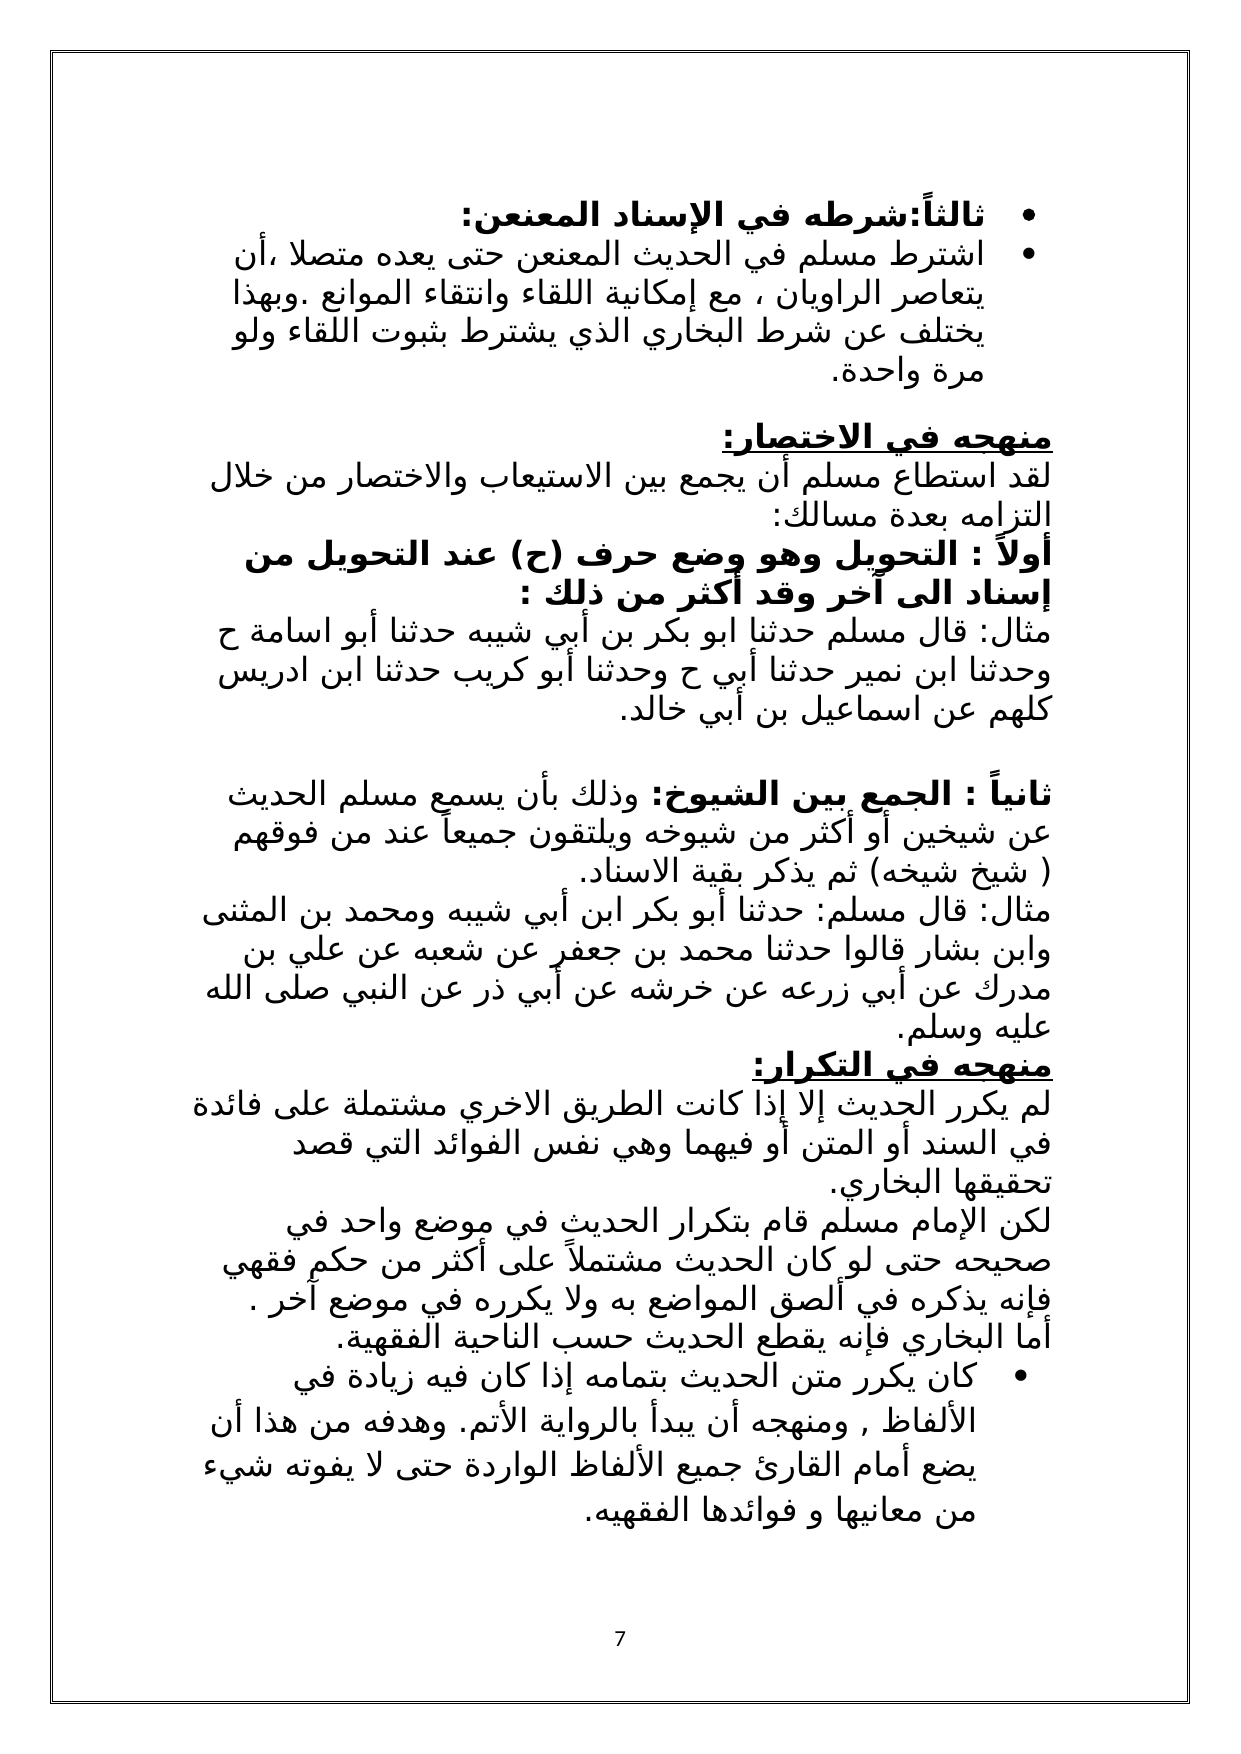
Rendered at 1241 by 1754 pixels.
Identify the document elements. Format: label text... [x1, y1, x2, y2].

text مثال: قال مسلم: حدثنا أبو بكر ابن أبي شيبه ومحمد بن المثنى وابن بشار قالوا حدثنا محمد بن جعفر عن شعبه عن علي بن مدرك عن أبي زرعه عن خرشه عن أبي ذر عن النبي صلى الله عليه وسلم. [187, 891, 1053, 1046]
text ثانياً : الجمع بين الشيوخ: وذلك بأن يسمع مسلم الحديث عن شيخين أو أكثر من شيوخه ويلتقون جميعاً عند من فوقهم ( شيخ شيخه) ثم يذكر بقية الاسناد. [187, 774, 1053, 891]
text لم يكرر الحديث إلا إذا كانت الطريق الاخري مشتملة على فائدة في السند أو المتن أو فيهما وهي نفس الفوائد التي قصد تحقيقها البخاري. [187, 1085, 1053, 1201]
text أولاً : التحويل وهو وضع حرف (ح) عند التحويل من إسناد الى آخر وقد أكثر من ذلك : [187, 534, 1053, 612]
text لقد استطاع مسلم أن يجمع بين الاستيعاب والاختصار من خلال التزامه بعدة مسالك: [187, 457, 1053, 534]
text مثال: قال مسلم حدثنا ابو بكر بن أبي شيبه حدثنا أبو اسامة ح وحدثنا ابن نمير حدثنا أبي ح وحدثنا أبو كريب حدثنا ابن ادريس كلهم عن اسماعيل بن أبي خالد. [187, 612, 1053, 728]
text لكن الإمام مسلم قام بتكرار الحديث في موضع واحد في صحيحه حتى لو كان الحديث مشتملاً على أكثر من حكم فقهي فإنه يذكره في ألصق المواضع به ولا يكرره في موضع آخر . [187, 1201, 1053, 1318]
list كان يكرر متن الحديث بتمامه إذا كان فيه زيادة في الألفاظ , ومنهجه أن يبدأ بالرواية الأتم. وهدفه من هذا أن يضع أمام القارئ جميع الألفاظ الواردة حتى لا يفوته شيء من معانيها و فوائدها الفقهيه. [187, 1357, 1015, 1529]
list ثالثاً:شرطه في الإسناد المعنعن: [187, 195, 1023, 234]
text منهجه في التكرار: [187, 1046, 1053, 1085]
list اشترط مسلم في الحديث المعنعن حتى يعده متصلا ،أن يتعاصر الراويان ، مع إمكانية اللقاء وانتقاء الموانع .وبهذا يختلف عن شرط البخاري الذي يشترط بثبوت اللقاء ولو مرة واحدة. [187, 234, 1023, 390]
text أما البخاري فإنه يقطع الحديث حسب الناحية الفقهية. [187, 1318, 1053, 1357]
text منهجه في الاختصار: [187, 418, 1053, 457]
